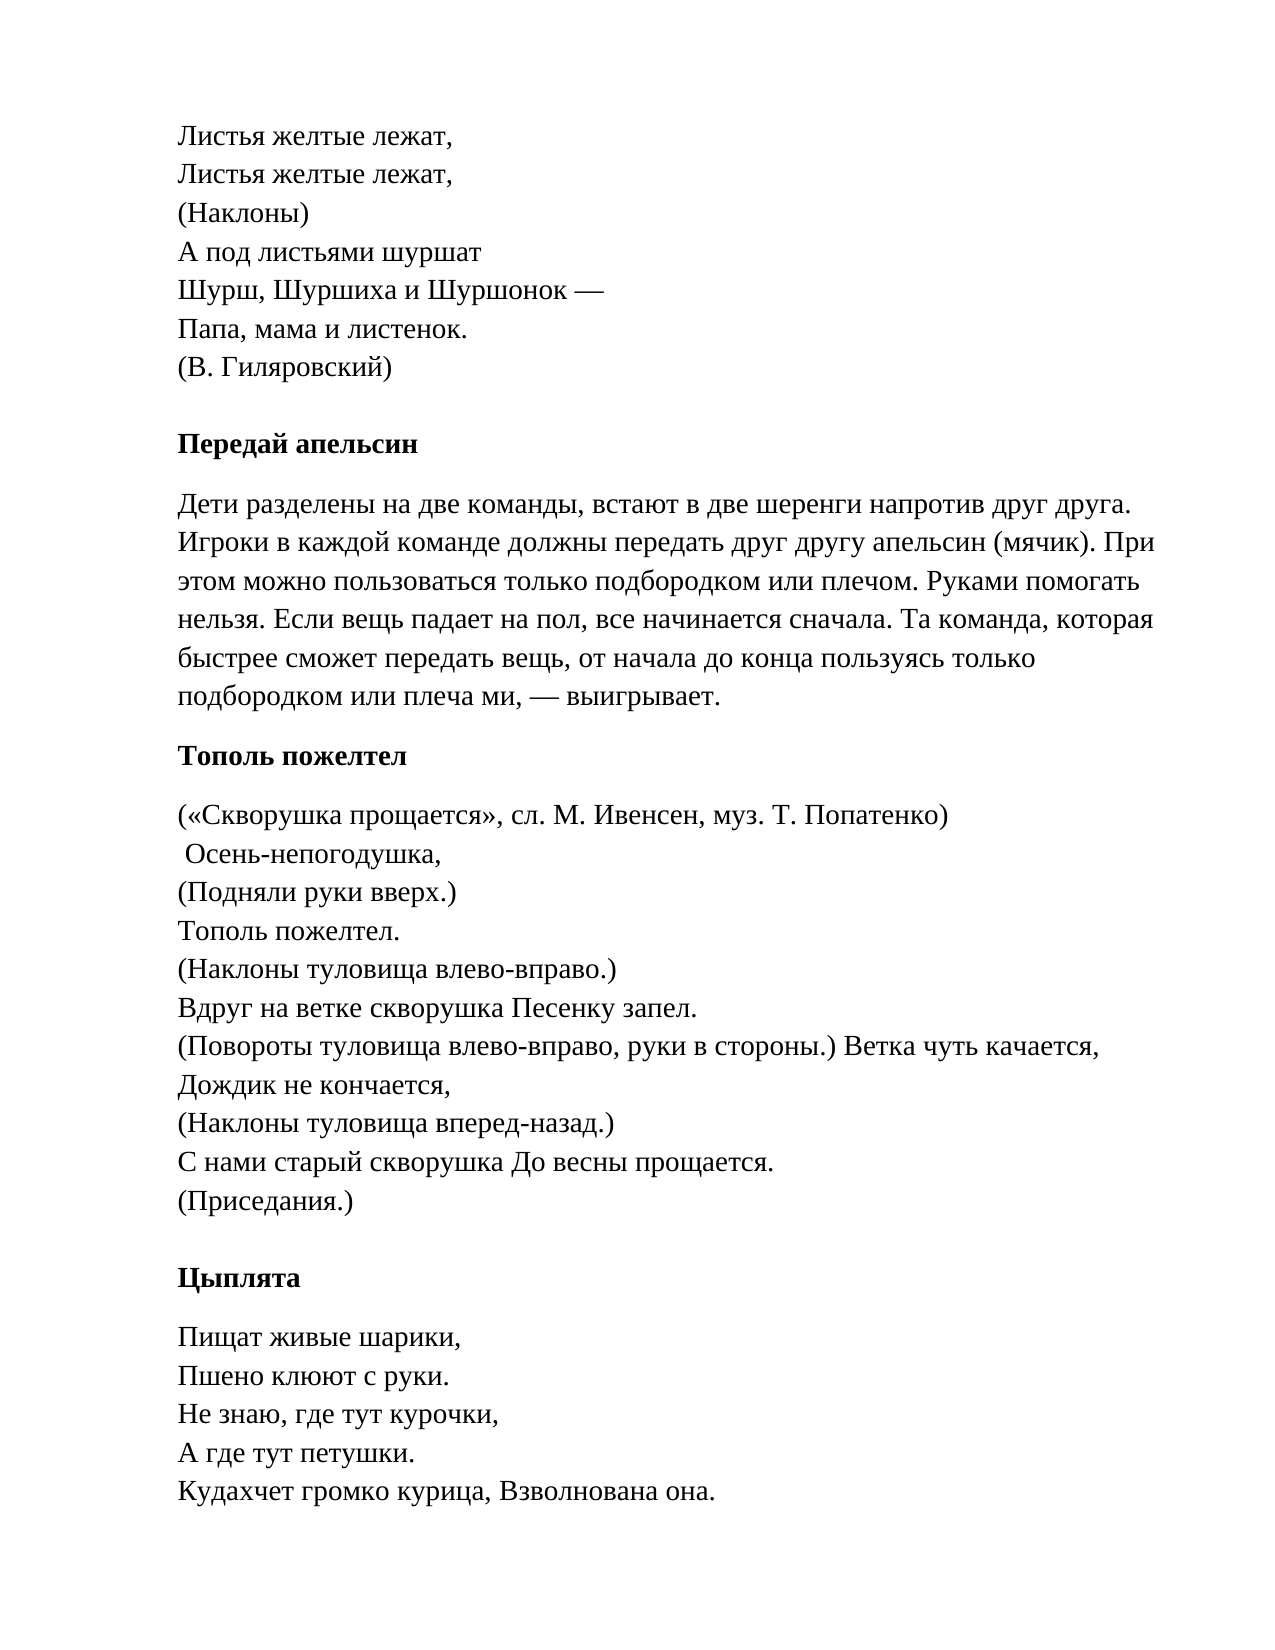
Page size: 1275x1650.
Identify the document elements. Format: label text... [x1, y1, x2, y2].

text (Приседания.) [177, 1183, 1186, 1216]
text Не знаю, где тут курочки, [177, 1396, 1186, 1430]
text Осень-непогодушка, [177, 836, 1186, 869]
text («Скворушка прощается», сл. М. Ивенсен, муз. Т. Попатенко) [177, 797, 1186, 831]
text Шурш, Шуршиха и Шуршонок — [177, 272, 1186, 306]
text А под листьями шуршат [177, 234, 1186, 267]
text Кудахчет громко курица, Взволнована она. [177, 1473, 1186, 1507]
text Листья желтые лежат, [177, 118, 1186, 152]
text Папа, мама и листенок. [177, 311, 1186, 344]
text Тополь пожелтел [177, 738, 1186, 771]
text (Подняли руки вверх.) [177, 874, 1186, 908]
text (Повороты туловища влево-вправо, руки в стороны.) Ветка чуть качается, Дождик не кончается, [177, 1028, 1186, 1101]
text (Наклоны) [177, 195, 1186, 229]
text А где тут петушки. [177, 1435, 1186, 1468]
text С нами старый скворушка До весны прощается. [177, 1144, 1186, 1178]
text (Наклоны туловища вперед-назад.) [177, 1106, 1186, 1139]
text Вдруг на ветке скворушка Песенку запел. [177, 990, 1186, 1023]
text (Наклоны туловища влево-вправо.) [177, 951, 1186, 985]
text Цыплята [177, 1260, 1186, 1293]
text Пищат живые шарики, [177, 1319, 1186, 1353]
text Пшено клюют с руки. [177, 1358, 1186, 1391]
text Тополь пожелтел. [177, 913, 1186, 946]
text (В. Гиляровский) [177, 349, 1186, 383]
text Передай апельсин [177, 426, 1186, 460]
text Дети разделены на две команды, встают в две шеренги напротив друг друга. Игроки в каждой команде должны передать друг другу апельсин (мячик). При этом можно пользоваться только подбородком или плечом. Руками помогать нельзя. Если вещь падает на пол, все начинается сначала. Та команда, которая быстрее сможет передать вещь, от начала до конца пользуясь только подбородком или плеча ми, — выигрывает. [177, 486, 1186, 712]
text Листья желтые лежат, [177, 157, 1186, 190]
